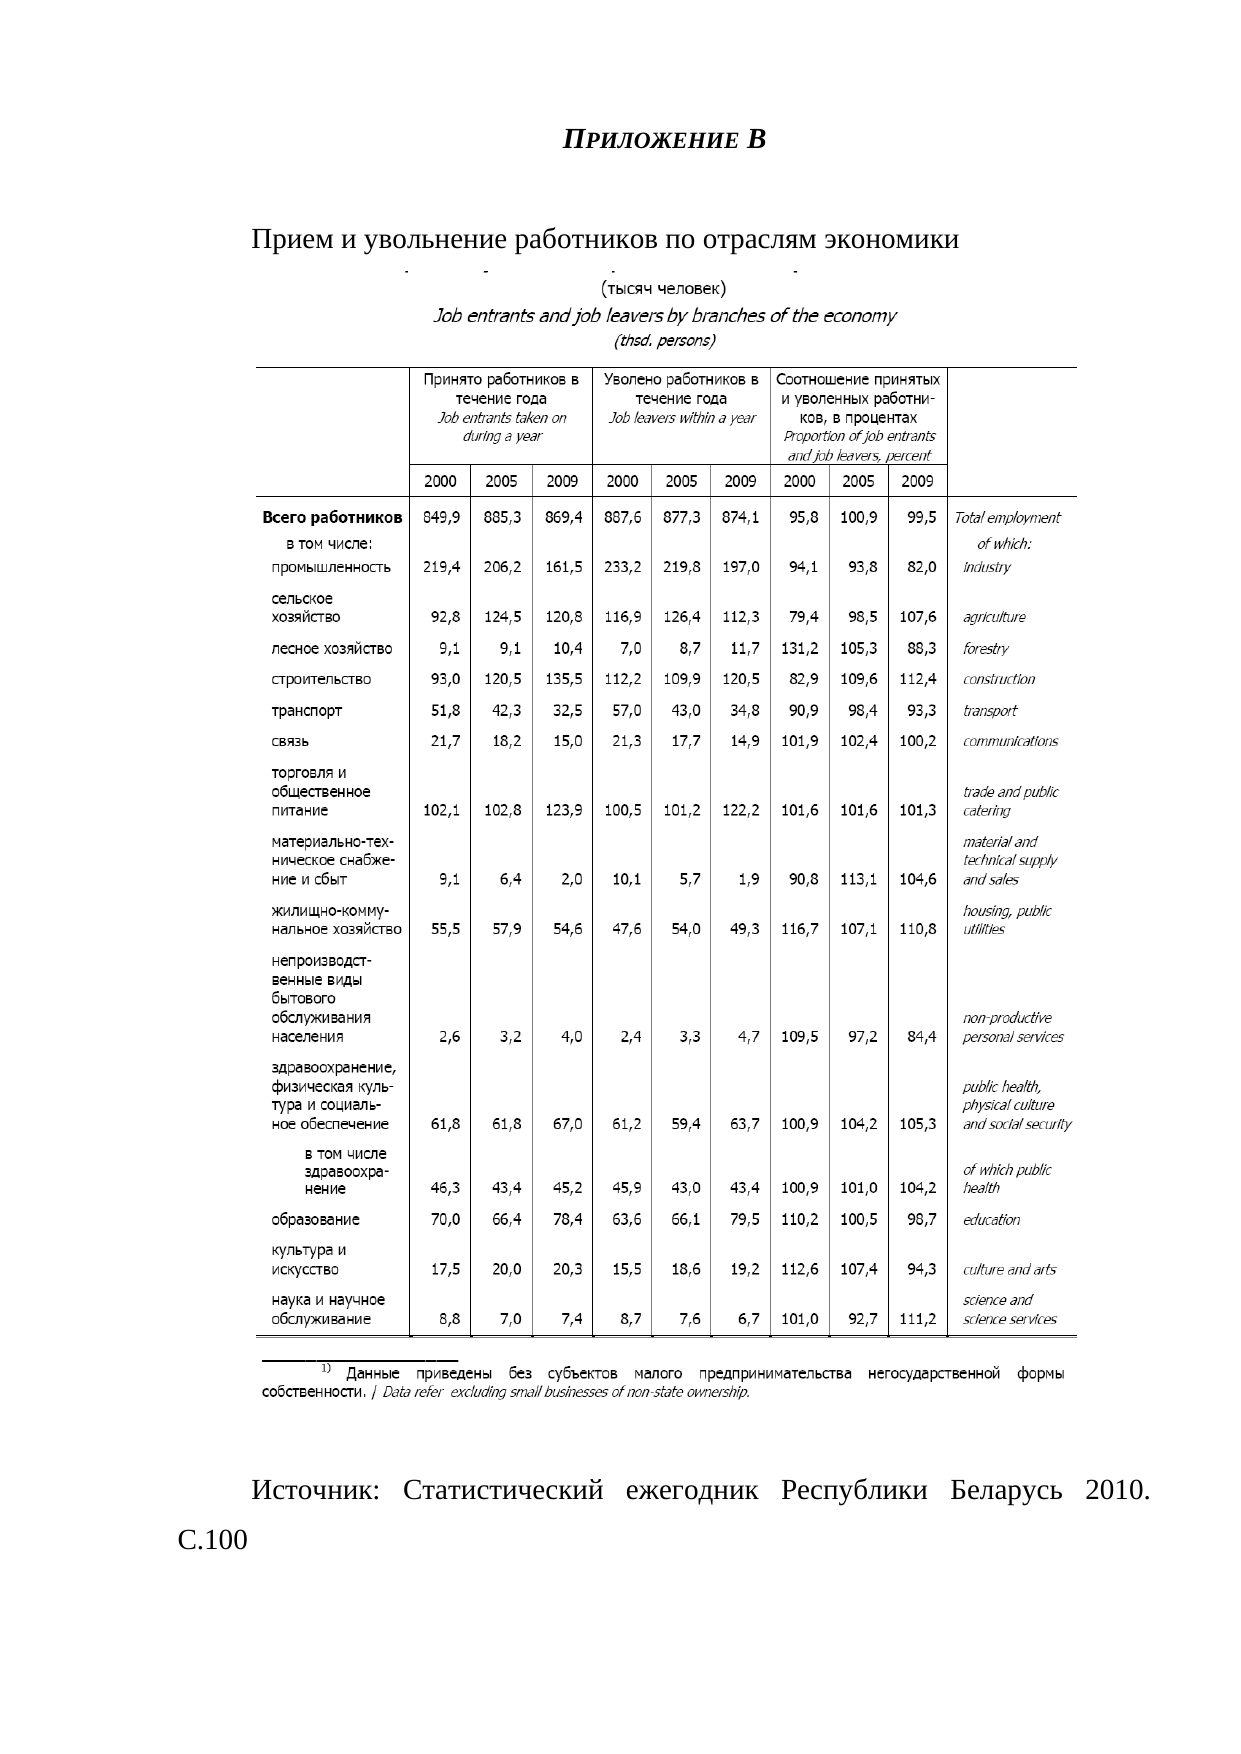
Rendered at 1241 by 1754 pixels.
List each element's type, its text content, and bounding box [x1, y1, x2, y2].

text Приложение В [177, 121, 1152, 154]
picture [251, 271, 1095, 1405]
text Источник: Статистический ежегодник Республики Беларусь 2010. С.100 [177, 1472, 1152, 1556]
text Прием и увольнение работников по отраслям экономики [177, 222, 1152, 255]
